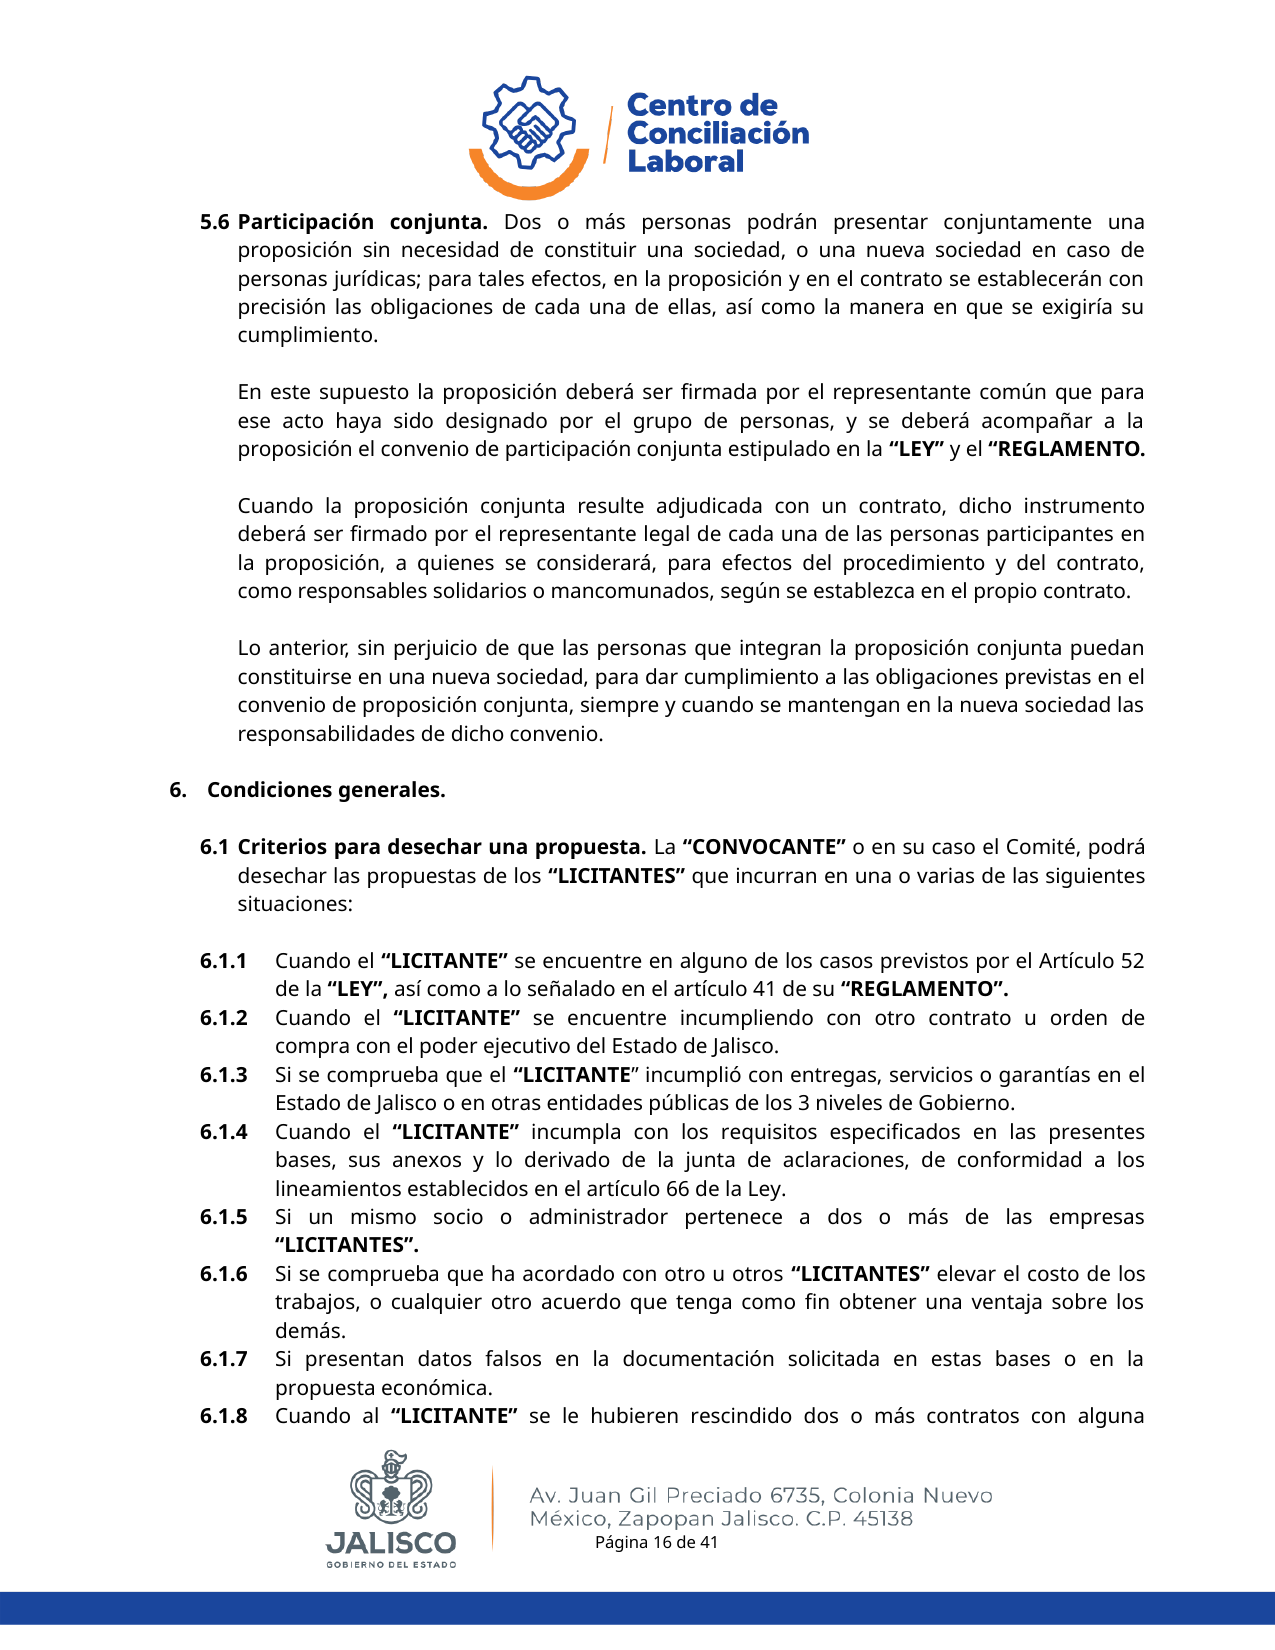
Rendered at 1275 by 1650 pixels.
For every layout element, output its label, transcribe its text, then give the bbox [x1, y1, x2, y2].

subtitle Criterios para desechar una propuesta. La “CONVOCANTE” o en su caso el Comité, podrá desechar las propuestas de los “LICITANTES” que incurran en una o varias de las siguientes situaciones: [200, 832, 1146, 918]
list Si un mismo socio o administrador pertenece a dos o más de las empresas “LICITANTES”. [200, 1202, 1146, 1259]
picture [0, 3, 1275, 1650]
subtitle Cuando la proposición conjunta resulte adjudicada con un contrato, dicho instrumento deberá ser firmado por el representante legal de cada una de las personas participantes en la proposición, a quienes se considerará, para efectos del procedimiento y del contrato, como responsables solidarios o mancomunados, según se establezca en el propio contrato. [237, 491, 1146, 605]
subtitle En este supuesto la proposición deberá ser firmada por el representante común que para ese acto haya sido designado por el grupo de personas, y se deberá acompañar a la proposición el convenio de participación conjunta estipulado en la “LEY” y el “REGLAMENTO. [237, 377, 1146, 463]
list Cuando el “LICITANTE” se encuentre incumpliendo con otro contrato u orden de compra con el poder ejecutivo del Estado de Jalisco. [200, 1003, 1146, 1060]
list Si se comprueba que ha acordado con otro u otros “LICITANTES” elevar el costo de los trabajos, o cualquier otro acuerdo que tenga como fin obtener una ventaja sobre los demás. [200, 1259, 1146, 1344]
subtitle Condiciones generales. [169, 776, 1146, 804]
subtitle Participación conjunta. Dos o más personas podrán presentar conjuntamente una proposición sin necesidad de constituir una sociedad, o una nueva sociedad en caso de personas jurídicas; para tales efectos, en la proposición y en el contrato se establecerán con precisión las obligaciones de cada una de ellas, así como la manera en que se exigiría su cumplimiento. [200, 207, 1146, 349]
list Cuando el “LICITANTE” se encuentre en alguno de los casos previstos por el Artículo 52 de la “LEY”, así como a lo señalado en el artículo 41 de su “REGLAMENTO”. [200, 946, 1146, 1003]
subtitle Lo anterior, sin perjuicio de que las personas que integran la proposición conjunta puedan constituirse en una nueva sociedad, para dar cumplimiento a las obligaciones previstas en el convenio de proposición conjunta, siempre y cuando se mantengan en la nueva sociedad las responsabilidades de dicho convenio. [237, 633, 1146, 747]
list Si presentan datos falsos en la documentación solicitada en estas bases o en la propuesta económica. [200, 1344, 1146, 1401]
list Si se comprueba que el “LICITANTE” incumplió con entregas, servicios o garantías en el Estado de Jalisco o en otras entidades públicas de los 3 niveles de Gobierno. [200, 1060, 1146, 1117]
list Cuando el “LICITANTE” incumpla con los requisitos especificados en las presentes bases, sus anexos y lo derivado de la junta de aclaraciones, de conformidad a los lineamientos establecidos en el artículo 66 de la Ley. [200, 1117, 1146, 1202]
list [200, 1401, 1146, 1429]
